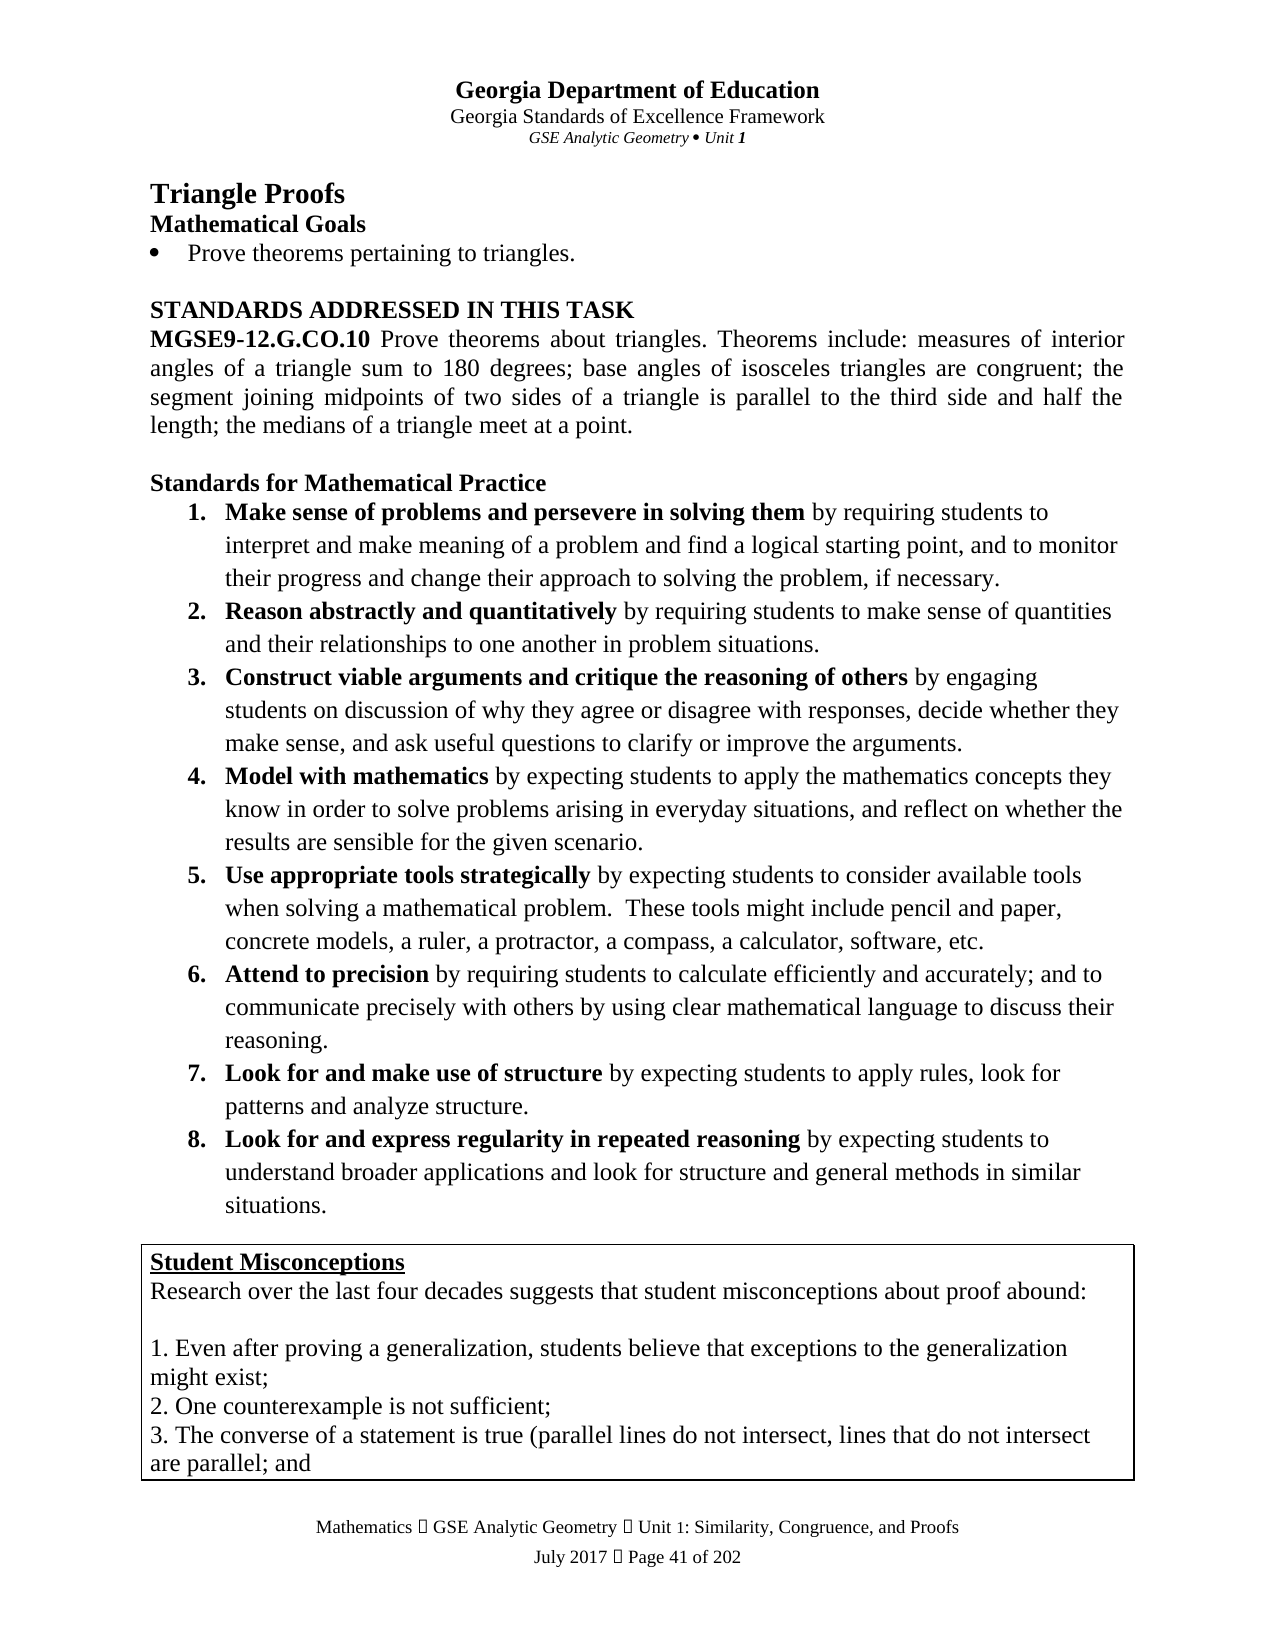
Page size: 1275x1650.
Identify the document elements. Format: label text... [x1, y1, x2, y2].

list Make sense of problems and persevere in solving them by requiring students to interpret and make meaning of a problem and find a logical starting point, and to monitor their progress and change their approach to solving the problem, if necessary. [187, 497, 1125, 592]
list Reason abstractly and quantitatively by requiring students to make sense of quantities and their relationships to one another in problem situations. [187, 596, 1125, 658]
text Student Misconceptions [142, 1245, 1133, 1276]
list Construct viable arguments and critique the reasoning of others by engaging students on discussion of why they agree or disagree with responses, decide whether they make sense, and ask useful questions to clarify or improve the arguments. [187, 662, 1125, 757]
list Use appropriate tools strategically by expecting students to consider available tools when solving a mathematical problem. These tools might include pencil and paper, concrete models, a ruler, a protractor, a compass, a calculator, software, etc. [187, 860, 1125, 955]
text Mathematical Goals [150, 209, 1125, 238]
list Attend to precision by requiring students to calculate efficiently and accurately; and to communicate precisely with others by using clear mathematical language to discuss their reasoning. [187, 959, 1125, 1054]
text 2. One counterexample is not sufficient; [150, 1391, 1125, 1417]
text 3. The converse of a statement is true (parallel lines do not intersect, lines that do not intersect are parallel; and [142, 1417, 1133, 1479]
list Prove theorems pertaining to triangles. [150, 238, 1125, 267]
list Look for and express regularity in repeated reasoning by expecting students to understand broader applications and look for structure and general methods in similar situations. [187, 1124, 1125, 1219]
subtitle Triangle Proofs [150, 176, 1125, 209]
list Model with mathematics by expecting students to apply the mathematics concepts they know in order to solve problems arising in everyday situations, and reflect on whether the results are sensible for the given scenario. [187, 761, 1125, 856]
text Standards for Mathematical Practice [150, 468, 1125, 497]
text 1. Even after proving a generalization, students believe that exceptions to the generalization might exist; [150, 1333, 1125, 1391]
text STANDARDS ADDRESSED IN THIS TASK [150, 296, 1125, 324]
text MGSE9-12.G.CO.10 Prove theorems about triangles. Theorems include: measures of interior angles of a triangle sum to 180 degrees; base angles of isosceles triangles are congruent; the segment joining midpoints of two sides of a triangle is parallel to the third side and half the length; the medians of a triangle meet at a point. [150, 324, 1125, 439]
text Research over the last four decades suggests that student misconceptions about proof abound: [150, 1276, 1125, 1305]
list Look for and make use of structure by expecting students to apply rules, look for patterns and analyze structure. [187, 1058, 1125, 1120]
